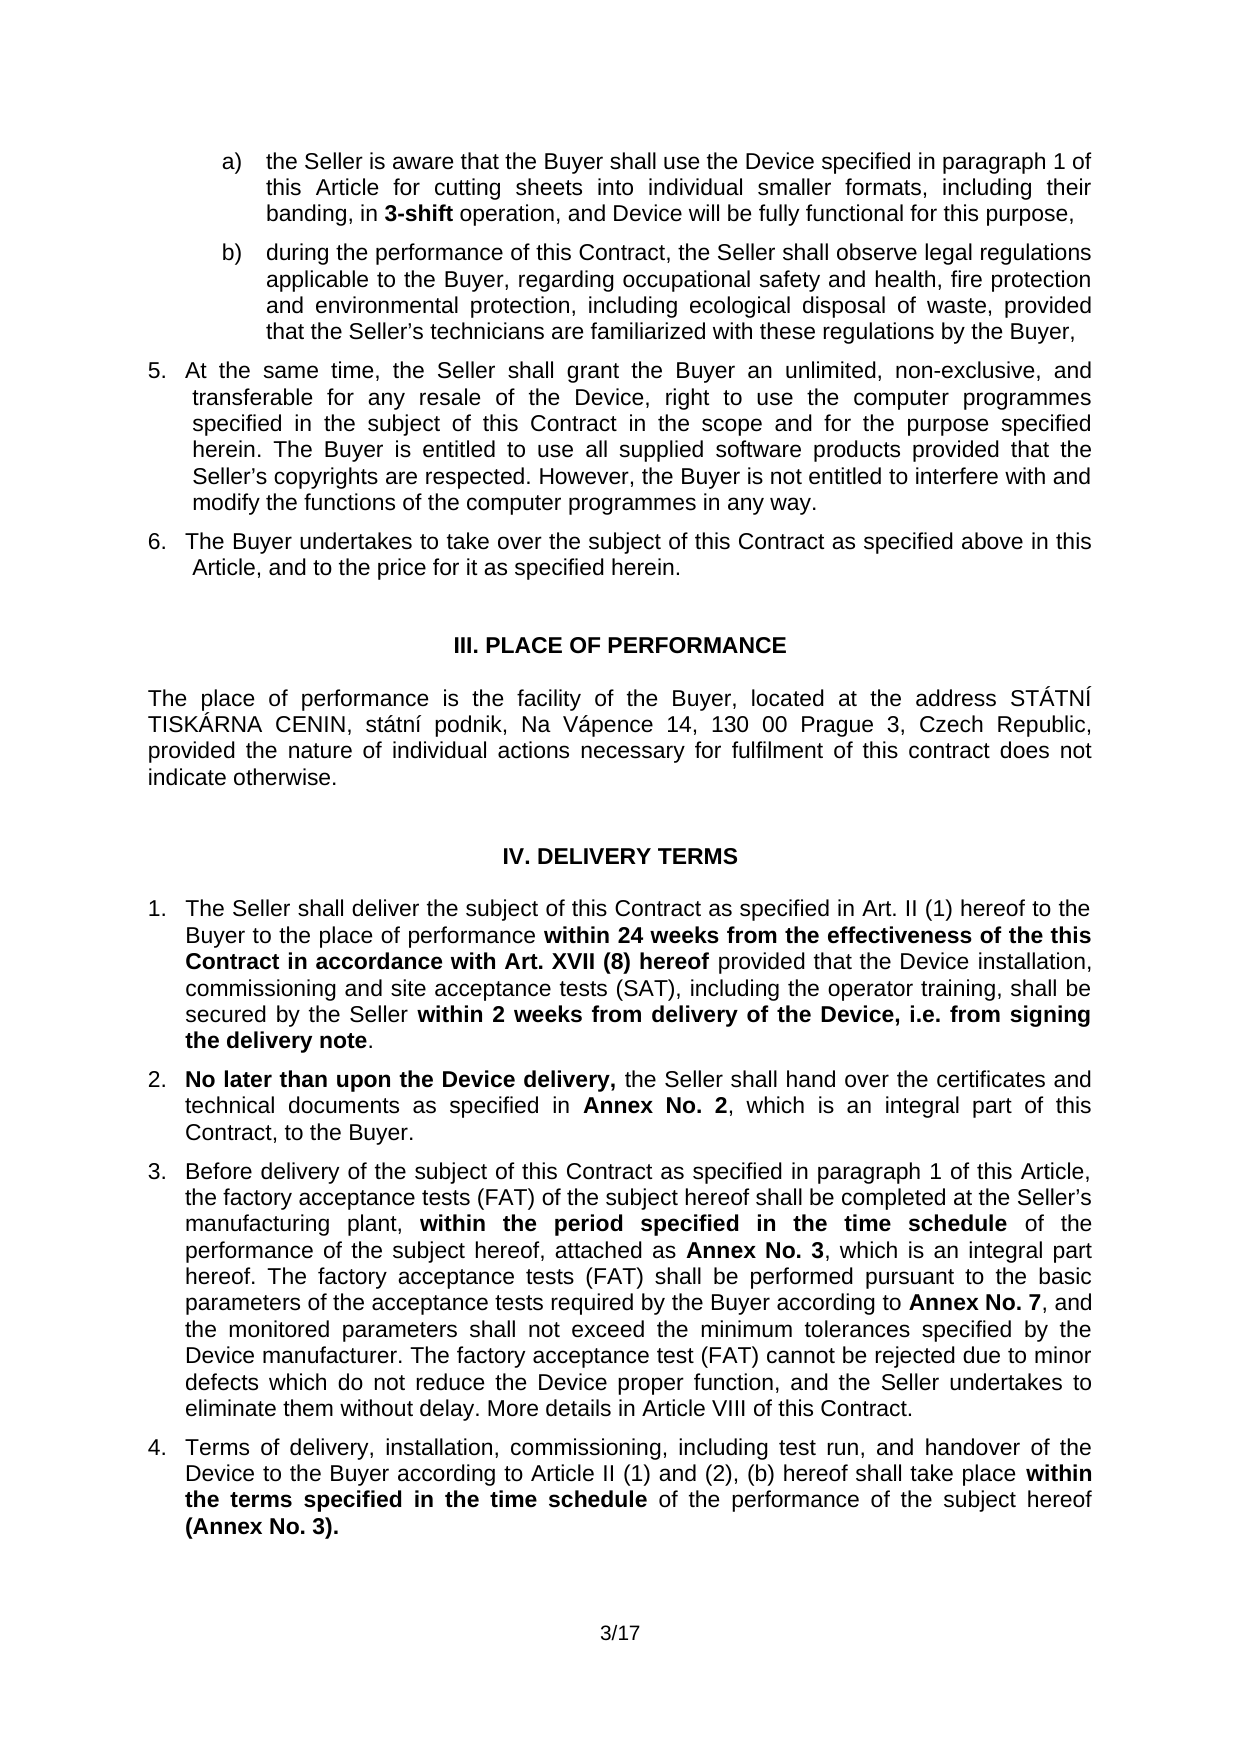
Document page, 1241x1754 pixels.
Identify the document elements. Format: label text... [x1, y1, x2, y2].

text III. place of performance [148, 632, 1092, 658]
list Terms of delivery, installation, commissioning, including test run, and handover of the Device to the Buyer according to Article II (1) and (2), (b) hereof shall take place within the terms specified in the time schedule of the performance of the subject hereof (Annex No. 3). [148, 1434, 1092, 1539]
text The place of performance is the facility of the Buyer, located at the address STÁTNÍ TISKÁRNA CENIN, státní podnik, Na Vápence 14, 130 00 Prague 3, Czech Republic, provided the nature of individual actions necessary for fulfilment of this contract does not indicate otherwise. [148, 684, 1092, 790]
list Before delivery of the subject of this Contract as specified in paragraph 1 of this Article, the factory acceptance tests (FAT) of the subject hereof shall be completed at the Seller’s manufacturing plant, within the period specified in the time schedule of the performance of the subject hereof, attached as Annex No. 3, which is an integral part hereof. The factory acceptance tests (FAT) shall be performed pursuant to the basic parameters of the acceptance tests required by the Buyer according to Annex No. 7, and the monitored parameters shall not exceed the minimum tolerances specified by the Device manufacturer. The factory acceptance test (FAT) cannot be rejected due to minor defects which do not reduce the Device proper function, and the Seller undertakes to eliminate them without delay. More details in Article VIII of this Contract. [148, 1158, 1092, 1421]
list the Seller is aware that the Buyer shall use the Device specified in paragraph 1 of this Article for cutting sheets into individual smaller formats, including their banding, in 3-shift operation, and Device will be fully functional for this purpose, [222, 148, 1092, 227]
list No later than upon the Device delivery, the Seller shall hand over the certificates and technical documents as specified in Annex No. 2, which is an integral part of this Contract, to the Buyer. [148, 1066, 1092, 1145]
list during the performance of this Contract, the Seller shall observe legal regulations applicable to the Buyer, regarding occupational safety and health, fire protection and environmental protection, including ecological disposal of waste, provided that the Seller’s technicians are familiarized with these regulations by the Buyer, [222, 239, 1092, 345]
list At the same time, the Seller shall grant the Buyer an unlimited, non-exclusive, and transferable for any resale of the Device, right to use the computer programmes specified in the subject of this Contract in the scope and for the purpose specified herein. The Buyer is entitled to use all supplied software products provided that the Seller’s copyrights are respected. However, the Buyer is not entitled to interfere with and modify the functions of the computer programmes in any way. [148, 357, 1092, 515]
list The Seller shall deliver the subject of this Contract as specified in Art. II (1) hereof to the Buyer to the place of performance within 24 weeks from the effectiveness of the this Contract in accordance with Art. XVII (8) hereof provided that the Device installation, commissioning and site acceptance tests (SAT), including the operator training, shall be secured by the Seller within 2 weeks from delivery of the Device, i.e. from signing the delivery note. [148, 895, 1092, 1053]
text IV. Delivery terms [148, 843, 1092, 869]
list The Buyer undertakes to take over the subject of this Contract as specified above in this Article, and to the price for it as specified herein. [148, 528, 1092, 581]
